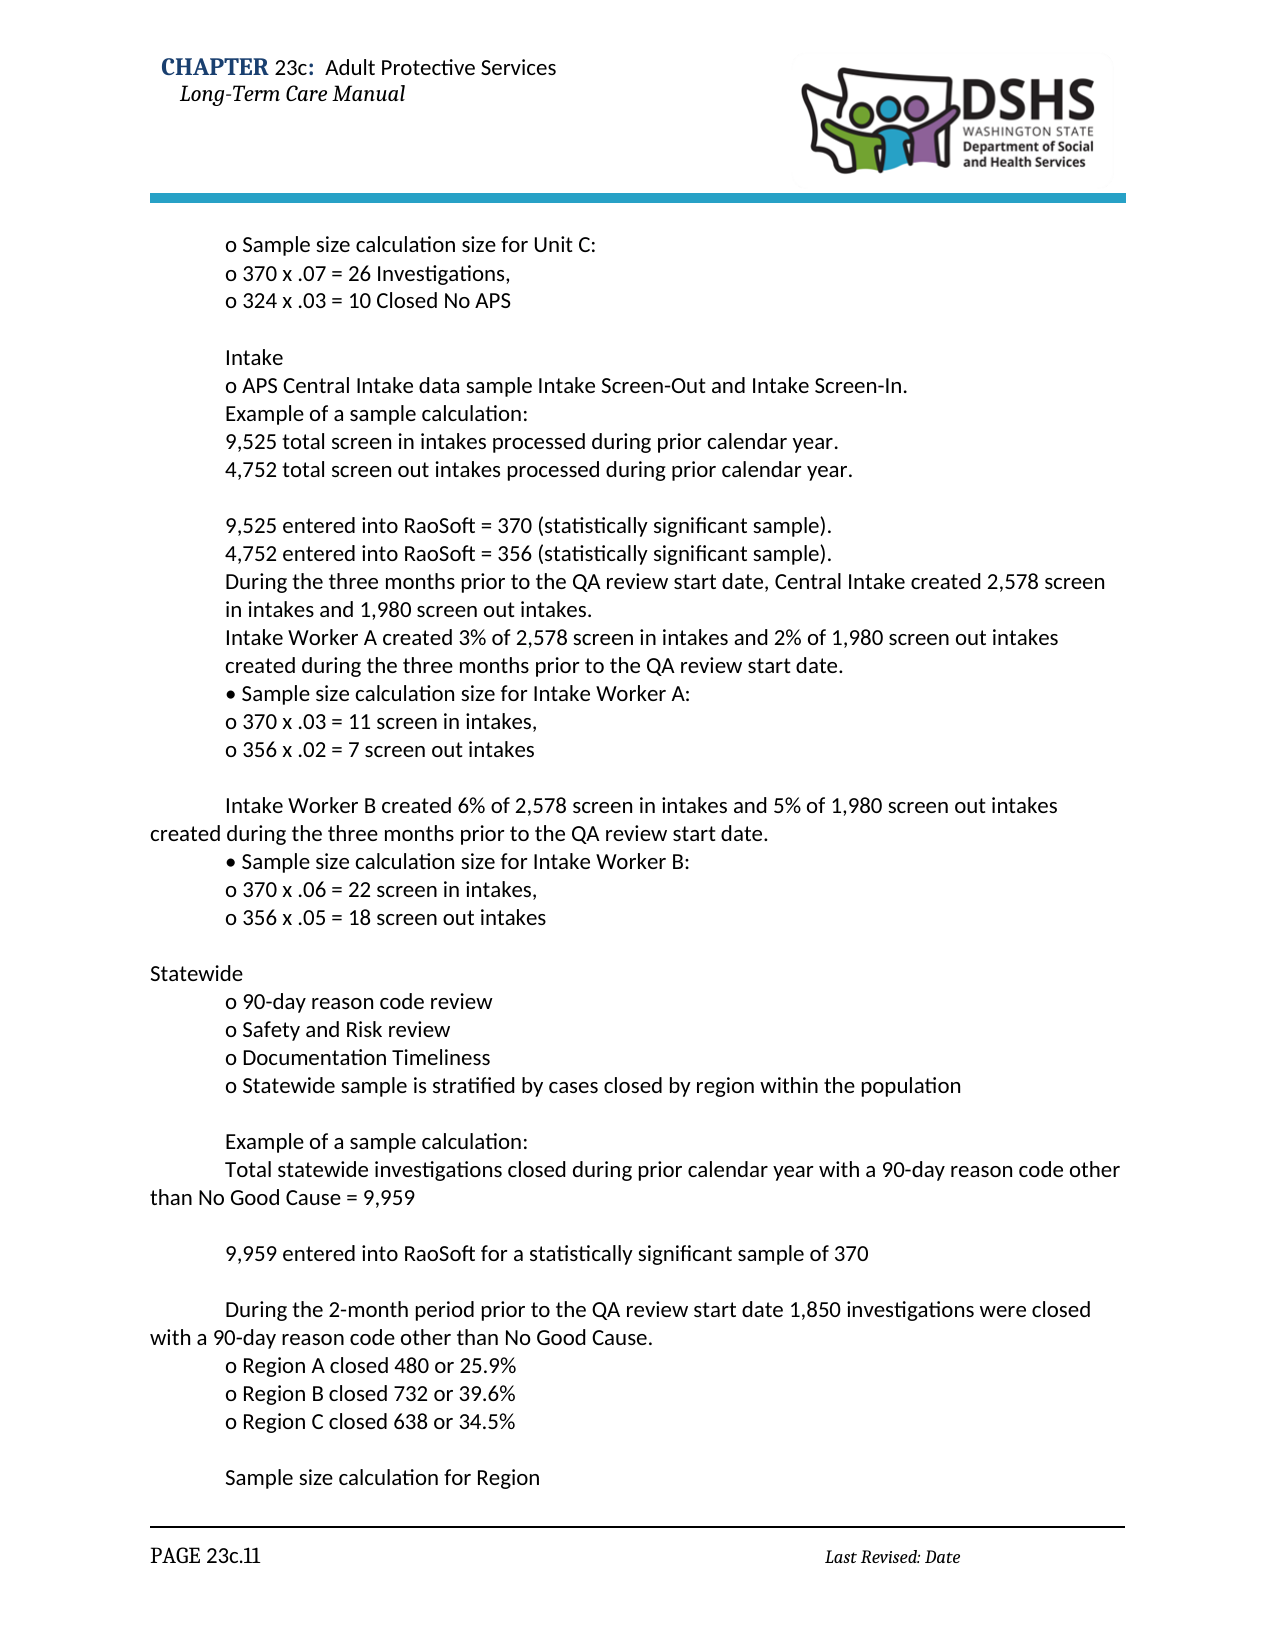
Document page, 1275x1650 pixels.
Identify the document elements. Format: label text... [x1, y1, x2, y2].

text o 370 x .07 = 26 Investigations, [150, 259, 1125, 287]
text o 324 x .03 = 10 Closed No APS [150, 287, 1125, 315]
text • Sample size calculation size for Intake Worker A: [150, 679, 1125, 707]
text Total statewide investigations closed during prior calendar year with a 90-day reason code other than No Good Cause = 9,959 [150, 1155, 1125, 1211]
text During the three months prior to the QA review start date, Central Intake created 2,578 screen [150, 567, 1125, 595]
text 4,752 total screen out intakes processed during prior calendar year. [150, 455, 1125, 483]
text o APS Central Intake data sample Intake Screen-Out and Intake Screen-In. [150, 371, 1125, 399]
text Example of a sample calculation: [150, 1127, 1125, 1155]
text o Region B closed 732 or 39.6% [150, 1379, 1125, 1407]
text o Documentation Timeliness [150, 1043, 1125, 1071]
text created during the three months prior to the QA review start date. [150, 651, 1125, 679]
text o Region A closed 480 or 25.9% [150, 1351, 1125, 1379]
text Sample size calculation for Region [150, 1463, 1125, 1492]
text Example of a sample calculation: [150, 399, 1125, 427]
text During the 2-month period prior to the QA review start date 1,850 investigations were closed with a 90-day reason code other than No Good Cause. [150, 1295, 1125, 1351]
picture [791, 52, 1115, 189]
text Intake Worker A created 3% of 2,578 screen in intakes and 2% of 1,980 screen out intakes [150, 623, 1125, 651]
text • Sample size calculation size for Intake Worker B: [150, 847, 1125, 875]
text o 370 x .03 = 11 screen in intakes, [150, 707, 1125, 735]
text o 90-day reason code review [150, 987, 1125, 1015]
text Statewide [150, 959, 1125, 987]
text 9,959 entered into RaoSoft for a statistically significant sample of 370 [150, 1239, 1125, 1267]
text o Safety and Risk review [150, 1015, 1125, 1043]
text Intake Worker B created 6% of 2,578 screen in intakes and 5% of 1,980 screen out intakes created during the three months prior to the QA review start date. [150, 791, 1125, 847]
text Intake [150, 343, 1125, 371]
text o 370 x .06 = 22 screen in intakes, [150, 875, 1125, 903]
text in intakes and 1,980 screen out intakes. [150, 595, 1125, 623]
text o Region C closed 638 or 34.5% [150, 1407, 1125, 1436]
text o 356 x .05 = 18 screen out intakes [150, 903, 1125, 931]
text o Statewide sample is stratified by cases closed by region within the population [150, 1071, 1125, 1099]
text 4,752 entered into RaoSoft = 356 (statistically significant sample). [150, 539, 1125, 567]
text 9,525 entered into RaoSoft = 370 (statistically significant sample). [150, 511, 1125, 539]
text 9,525 total screen in intakes processed during prior calendar year. [150, 427, 1125, 455]
text o Sample size calculation size for Unit C: [150, 231, 1125, 259]
text o 356 x .02 = 7 screen out intakes [150, 735, 1125, 763]
